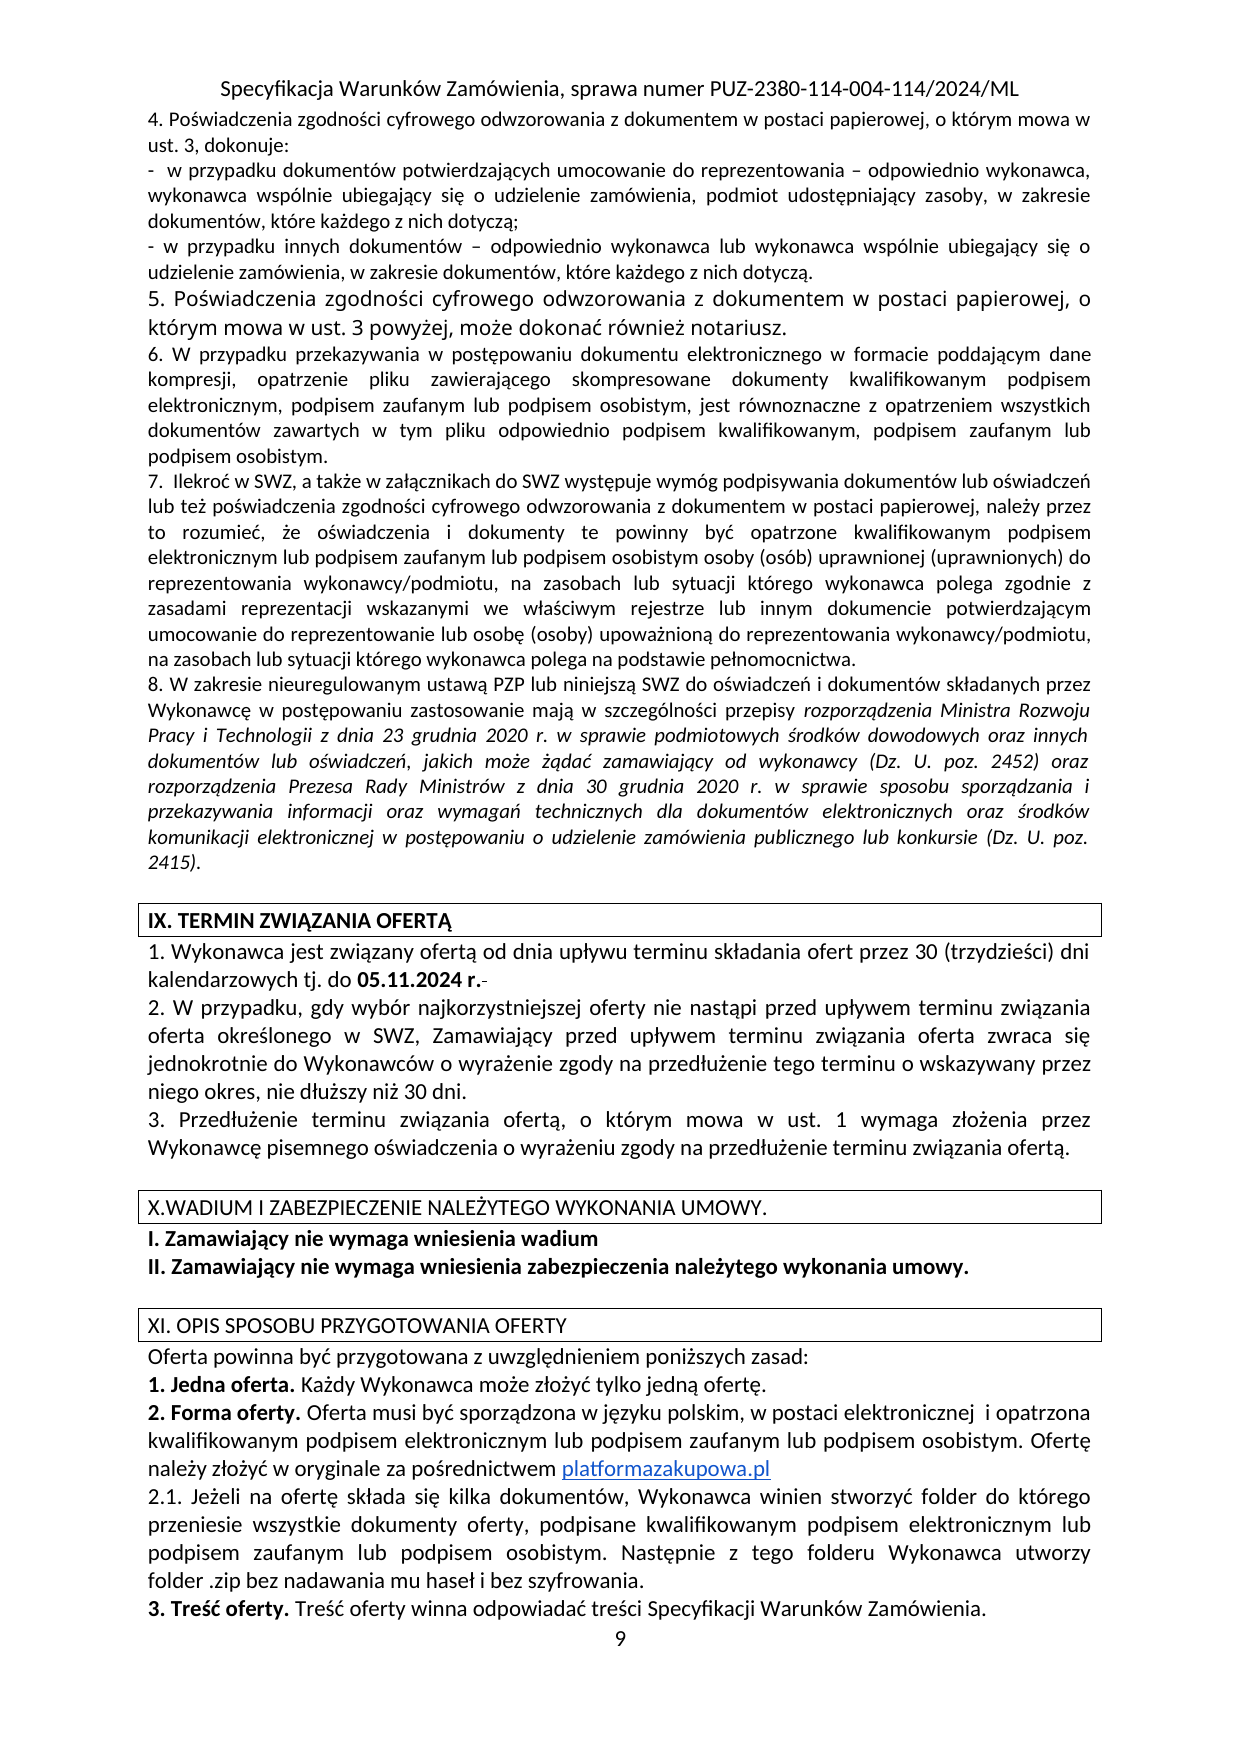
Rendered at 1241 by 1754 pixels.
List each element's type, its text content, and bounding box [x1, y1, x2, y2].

text II. Zamawiający nie wymaga wniesienia zabezpieczenia należytego wykonania umowy. [148, 1252, 1092, 1280]
text 3. Treść oferty. Treść oferty winna odpowiadać treści Specyfikacji Warunków Zamówienia. [148, 1594, 1092, 1623]
text 1. Wykonawca jest związany ofertą od dnia upływu terminu składania ofert przez 30 (trzydzieści) dni kalendarzowych tj. do 05.11.2024 r. [148, 937, 1092, 993]
text - w przypadku dokumentów potwierdzających umocowanie do reprezentowania – odpowiednio wykonawca, wykonawca wspólnie ubiegający się o udzielenie zamówienia, podmiot udostępniający zasoby, w zakresie dokumentów, które każdego z nich dotyczą; [148, 157, 1092, 233]
text 2.1. Jeżeli na ofertę składa się kilka dokumentów, Wykonawca winien stworzyć folder do którego przeniesie wszystkie dokumenty oferty, podpisane kwalifikowanym podpisem elektronicznym lub podpisem zaufanym lub podpisem osobistym. Następnie z tego folderu Wykonawca utworzy folder .zip bez nadawania mu haseł i bez szyfrowania. [148, 1482, 1092, 1594]
text - w przypadku innych dokumentów – odpowiednio wykonawca lub wykonawca wspólnie ubiegający się o udzielenie zamówienia, w zakresie dokumentów, które każdego z nich dotyczą. [148, 233, 1092, 284]
text 2. Forma oferty. Oferta musi być sporządzona w języku polskim, w postaci elektronicznej i opatrzona kwalifikowanym podpisem elektronicznym lub podpisem zaufanym lub podpisem osobistym. Ofertę należy złożyć w oryginale za pośrednictwem platformazakupowa.pl [148, 1398, 1092, 1482]
text Oferta powinna być przygotowana z uwzględnieniem poniższych zasad: [148, 1342, 1092, 1370]
text X.WADIUM I ZABEZPIECZENIE NALEŻYTEGO WYKONANIA UMOWY. [139, 1191, 1101, 1223]
text I. Zamawiający nie wymaga wniesienia wadium [148, 1224, 1092, 1252]
text 1. Jedna oferta. Każdy Wykonawca może złożyć tylko jedną ofertę. [148, 1370, 1092, 1398]
text 3. Przedłużenie terminu związania ofertą, o którym mowa w ust. 1 wymaga złożenia przez Wykonawcę pisemnego oświadczenia o wyrażeniu zgody na przedłużenie terminu związania ofertą. [148, 1105, 1092, 1161]
text 8. W zakresie nieuregulowanym ustawą PZP lub niniejszą SWZ do oświadczeń i dokumentów składanych przez Wykonawcę w postępowaniu zastosowanie mają w szczególności przepisy rozporządzenia Ministra Rozwoju Pracy i Technologii z dnia 23 grudnia 2020 r. w sprawie podmiotowych środków dowodowych oraz innych dokumentów lub oświadczeń, jakich może żądać zamawiający od wykonawcy (Dz. U. poz. 2452) oraz rozporządzenia Prezesa Rady Ministrów z dnia 30 grudnia 2020 r. w sprawie sposobu sporządzania i przekazywania informacji oraz wymagań technicznych dla dokumentów elektronicznych oraz środków komunikacji elektronicznej w postępowaniu o udzielenie zamówienia publicznego lub konkursie (Dz. U. poz. 2415). [148, 672, 1092, 875]
text XI. OPIS SPOSOBU PRZYGOTOWANIA OFERTY [139, 1309, 1101, 1341]
text IX. TERMIN ZWIĄZANIA OFERTĄ [139, 904, 1101, 936]
text 6. W przypadku przekazywania w postępowaniu dokumentu elektronicznego w formacie poddającym dane kompresji, opatrzenie pliku zawierającego skompresowane dokumenty kwalifikowanym podpisem elektronicznym, podpisem zaufanym lub podpisem osobistym, jest równoznaczne z opatrzeniem wszystkich dokumentów zawartych w tym pliku odpowiednio podpisem kwalifikowanym, podpisem zaufanym lub podpisem osobistym. [148, 341, 1092, 468]
text 2. W przypadku, gdy wybór najkorzystniejszej oferty nie nastąpi przed upływem terminu związania oferta określonego w SWZ, Zamawiający przed upływem terminu związania oferta zwraca się jednokrotnie do Wykonawców o wyrażenie zgody na przedłużenie tego terminu o wskazywany przez niego okres, nie dłuższy niż 30 dni. [148, 993, 1092, 1105]
text 7. Ilekroć w SWZ, a także w załącznikach do SWZ występuje wymóg podpisywania dokumentów lub oświadczeń lub też poświadczenia zgodności cyfrowego odwzorowania z dokumentem w postaci papierowej, należy przez to rozumieć, że oświadczenia i dokumenty te powinny być opatrzone kwalifikowanym podpisem elektronicznym lub podpisem zaufanym lub podpisem osobistym osoby (osób) uprawnionej (uprawnionych) do reprezentowania wykonawcy/podmiotu, na zasobach lub sytuacji którego wykonawca polega zgodnie z zasadami reprezentacji wskazanymi we właściwym rejestrze lub innym dokumencie potwierdzającym umocowanie do reprezentowanie lub osobę (osoby) upoważnioną do reprezentowania wykonawcy/podmiotu, na zasobach lub sytuacji którego wykonawca polega na podstawie pełnomocnictwa. [148, 468, 1092, 672]
text 4. Poświadczenia zgodności cyfrowego odwzorowania z dokumentem w postaci papierowej, o którym mowa w ust. 3, dokonuje: [148, 106, 1092, 157]
text 5. Poświadczenia zgodności cyfrowego odwzorowania z dokumentem w postaci papierowej, o którym mowa w ust. 3 powyżej, może dokonać również notariusz. [148, 284, 1092, 341]
